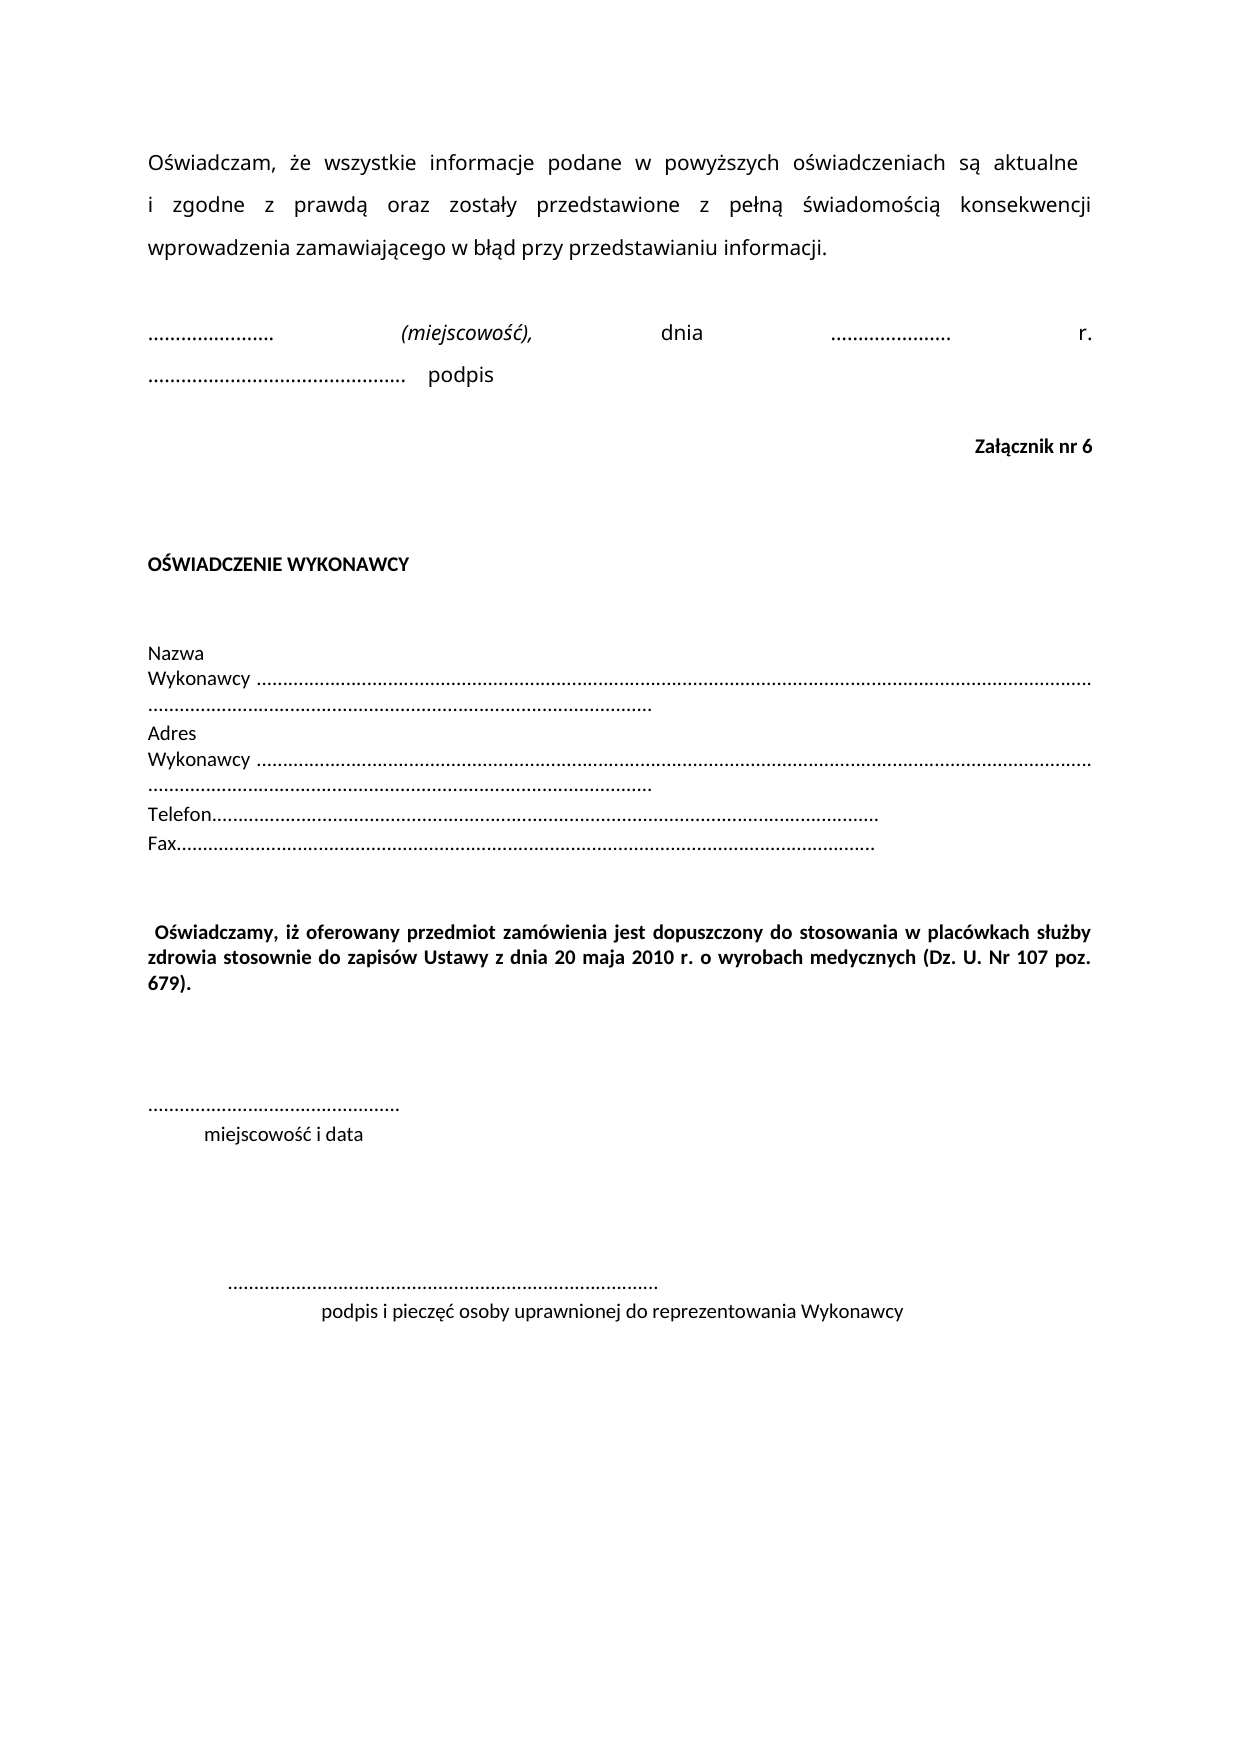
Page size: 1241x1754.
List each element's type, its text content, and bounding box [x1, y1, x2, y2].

text Oświadczam, że wszystkie informacje podane w powyższych oświadczeniach są aktualne i zgodne z prawdą oraz zostały przedstawione z pełną świadomością konsekwencji wprowadzenia zamawiającego w błąd przy przedstawianiu informacji. [148, 148, 1093, 261]
text miejscowość i data [148, 1121, 1093, 1147]
text Fax..................................................................................................................................... [148, 830, 1093, 856]
text OŚWIADCZENIE WYKONAWCY [148, 551, 1093, 577]
text …………….……. (miejscowość), dnia …………………. r. ……………………………………….. podpis [148, 318, 1093, 389]
text Załącznik nr 6 [148, 433, 1093, 458]
text ................................................ [148, 1092, 1093, 1117]
text .................................................................................. [148, 1269, 1093, 1294]
text Oświadczamy, iż oferowany przedmiot zamówienia jest dopuszczony do stosowania w placówkach służby zdrowia stosownie do zapisów Ustawy z dnia 20 maja 2010 r. o wyrobach medycznych (Dz. U. Nr 107 poz. 679). [148, 919, 1093, 995]
text Adres Wykonawcy ............................................................................................................................................................................................................................................................... [148, 720, 1093, 797]
text podpis i pieczęć osoby uprawnionej do reprezentowania Wykonawcy [148, 1299, 1093, 1324]
text Telefon............................................................................................................................... [148, 801, 1093, 826]
text Nazwa Wykonawcy ............................................................................................................................................................................................................................................................... [148, 640, 1093, 716]
